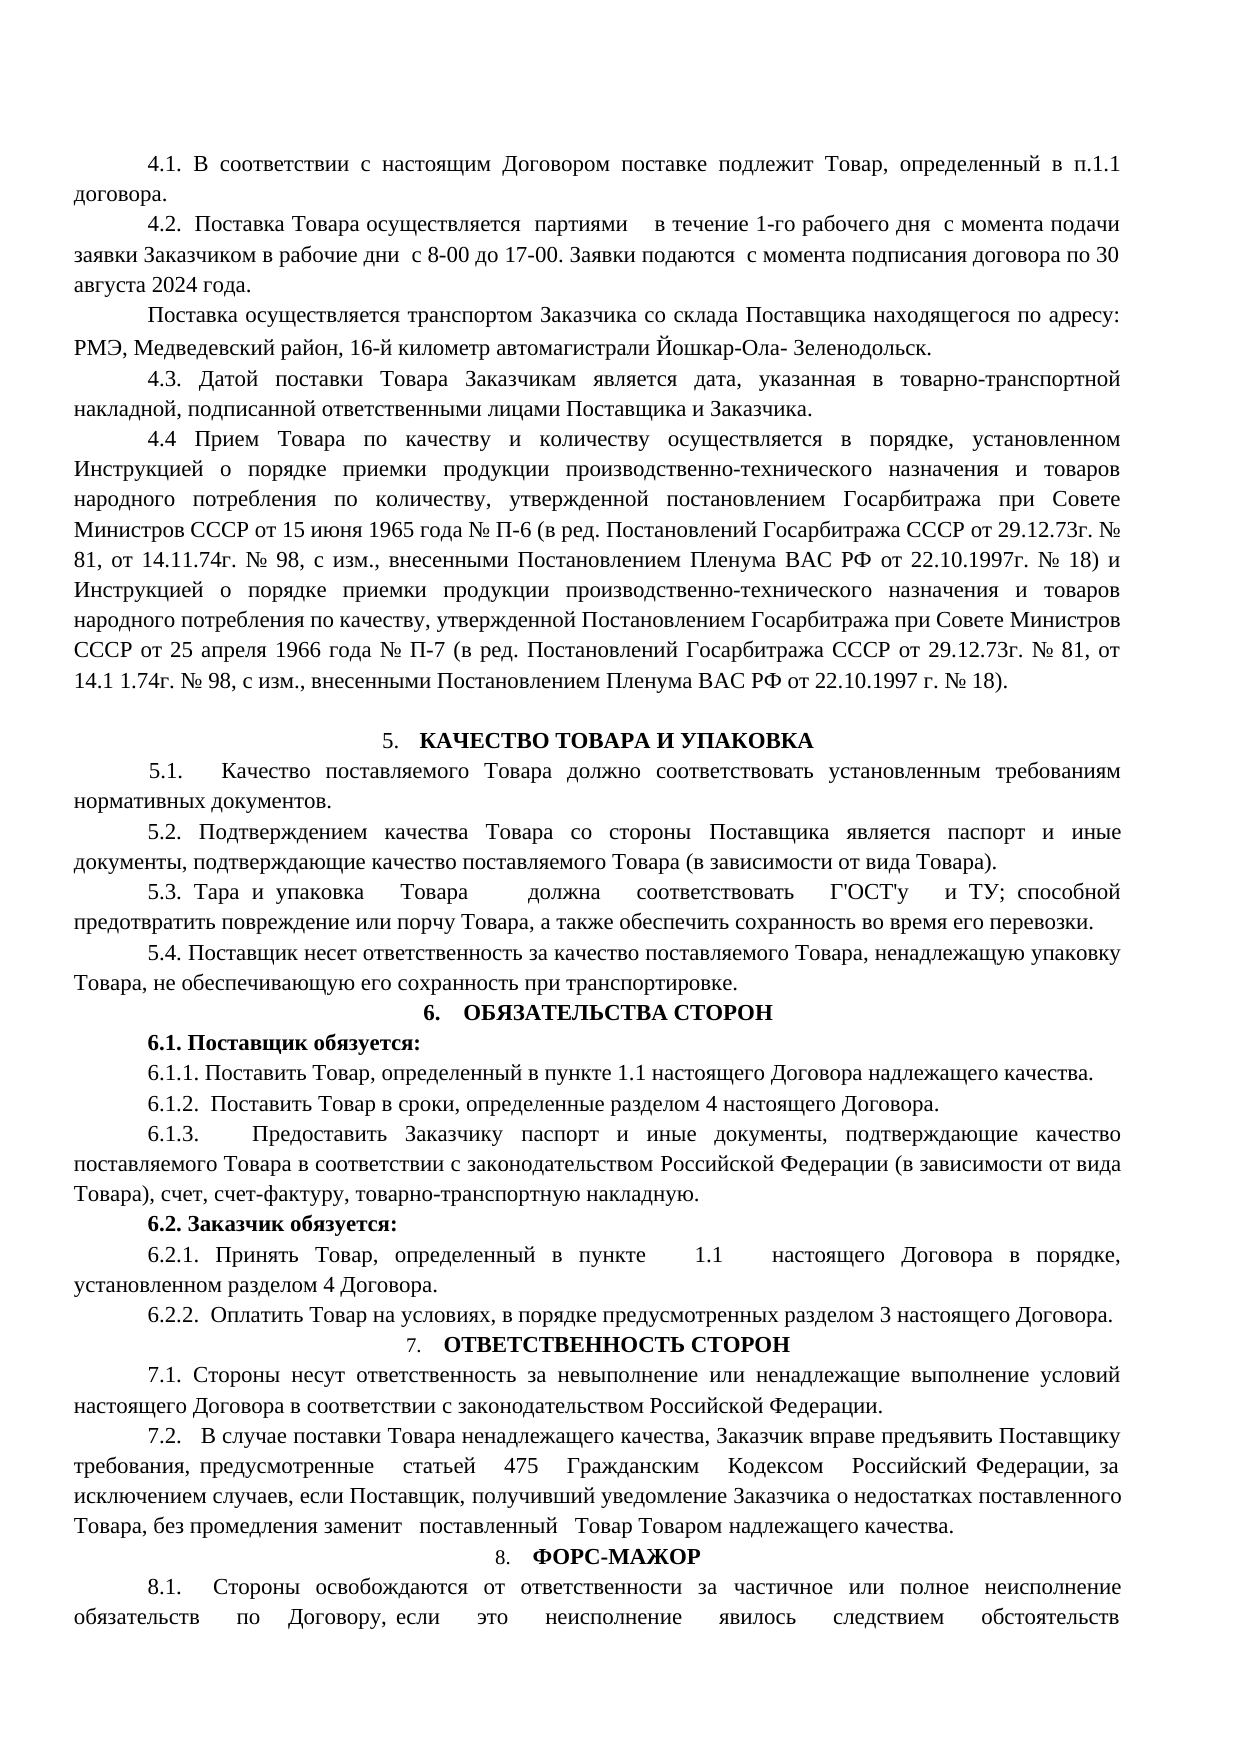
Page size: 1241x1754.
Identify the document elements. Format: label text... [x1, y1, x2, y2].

text 5.4. Поставщик несет ответственность за качество поставляемого Товара, ненадлежащую упаковку Товара, не обеспечивающую его сохранность при транспортировке. [74, 939, 1122, 995]
list ОТВЕТСТВЕННОСТЬ СТОРОН [74, 1331, 1122, 1358]
text 6. ОБЯЗАТЕЛЬСТВА СТОРОН [74, 999, 1122, 1025]
text 6.1. Поставщик обязуется: [74, 1029, 1122, 1056]
list КАЧЕСТВО ТОВАРА И УПАКОВКА [74, 727, 1122, 753]
text 5.3. Тара и упаковка Товара должна соответствовать Г'ОСТ'у и ТУ; способной предотвратить повреждение или порчу Товара, а также обеспечить сохранность во время его перевозки. [74, 878, 1122, 935]
text 4.4 Прием Товара по качеству и количеству осуществляется в порядке, установленном Инструкцией о порядке приемки продукции производственно-технического назначения и товаров народного потребления по количеству, утвержденной постановлением Госарбитража при Совете Министров СССР от 15 июня 1965 года № П-6 (в ред. Постановлений Госарбитража СССР от 29.12.73г. № 81, от 14.11.74г. № 98, с изм., внесенными Постановлением Пленума ВАС РФ от 22.10.1997г. № 18) и Инструкцией о порядке приемки продукции производственно-технического назначения и товаров народного потребления по качеству, утвержденной Постановлением Госарбитража при Совете Министров СССР от 25 апреля 1966 года № П-7 (в ред. Постановлений Госарбитража СССР от 29.12.73г. № 81, от 14.1 1.74г. № 98, с изм., внесенными Постановлением Пленума ВАС РФ от 22.10.1997 г. № 18). [74, 425, 1122, 693]
text 6.2.1. Принять Товар, определенный в пункте 1.1 настоящего Договора в порядке, установленном разделом 4 Договора. [74, 1241, 1122, 1297]
text 5.2. Подтверждением качества Товара со стороны Поставщика является паспорт и иные документы, подтверждающие качество поставляемого Товара (в зависимости от вида Товара). [74, 818, 1122, 874]
text 4.2. Поставка Товара осуществляется партиями в течение 1-го рабочего дня с момента подачи заявки Заказчиком в рабочие дни с 8-00 до 17-00. Заявки подаются с момента подписания договора по 30 августа 2024 года. [74, 210, 1122, 297]
text 6.1.2. Поставить Товар в сроки, определенные разделом 4 настоящего Договора. [74, 1090, 1122, 1116]
list Качество поставляемого Товара должно соответствовать установленным требованиям нормативных документов. [74, 757, 1122, 814]
text 6.1.3. Предоставить Заказчику паспорт и иные документы, подтверждающие качество поставляемого Товара в соответствии с законодательством Российской Федерации (в зависимости от вида Товара), счет, счет-фактуру, товарно-транспортную накладную. [74, 1120, 1122, 1207]
text 7.2. В случае поставки Товара ненадлежащего качества, Заказчик вправе предъявить Поставщику требования, предусмотренные статьей 475 Гражданским Кодексом Российский Федерации, за исключением случаев, если Поставщик, получивший уведомление Заказчика о недостатках поставленного Товара, без промедления заменит поставленный Товар Товаром надлежащего качества. [74, 1422, 1122, 1539]
text 7.1. Стороны несут ответственность за невыполнение или ненадлежащие выполнение условий настоящего Договора в соответствии с законодательством Российской Федерации. [74, 1362, 1122, 1418]
text 6.2. Заказчик обязуется: [74, 1211, 1122, 1237]
text 6.1.1. Поставить Товар, определенный в пункте 1.1 настоящего Договора надлежащего качества. [74, 1059, 1122, 1086]
list ФОРС-МАЖОР [74, 1543, 1122, 1569]
text 4.3. Датой поставки Товара Заказчикам является дата, указанная в товарно-транспортной накладной, подписанной ответственными лицами Поставщика и Заказчика. [74, 365, 1122, 421]
text 6.2.2. Оплатить Товар на условиях, в порядке предусмотренных разделом 3 настоящего Договора. [147, 1301, 1122, 1327]
text 4.1. В соответствии с настоящим Договором поставке подлежит Товар, определенный в п.1.1 договора. [74, 150, 1122, 207]
text Поставка осуществляется транспортом Заказчика со склада Поставщика находящегося по адресу: РМЭ, Медведевский район, 16-й километр автомагистрали Йошкар-Ола- Зеленодольск. [74, 301, 1122, 360]
